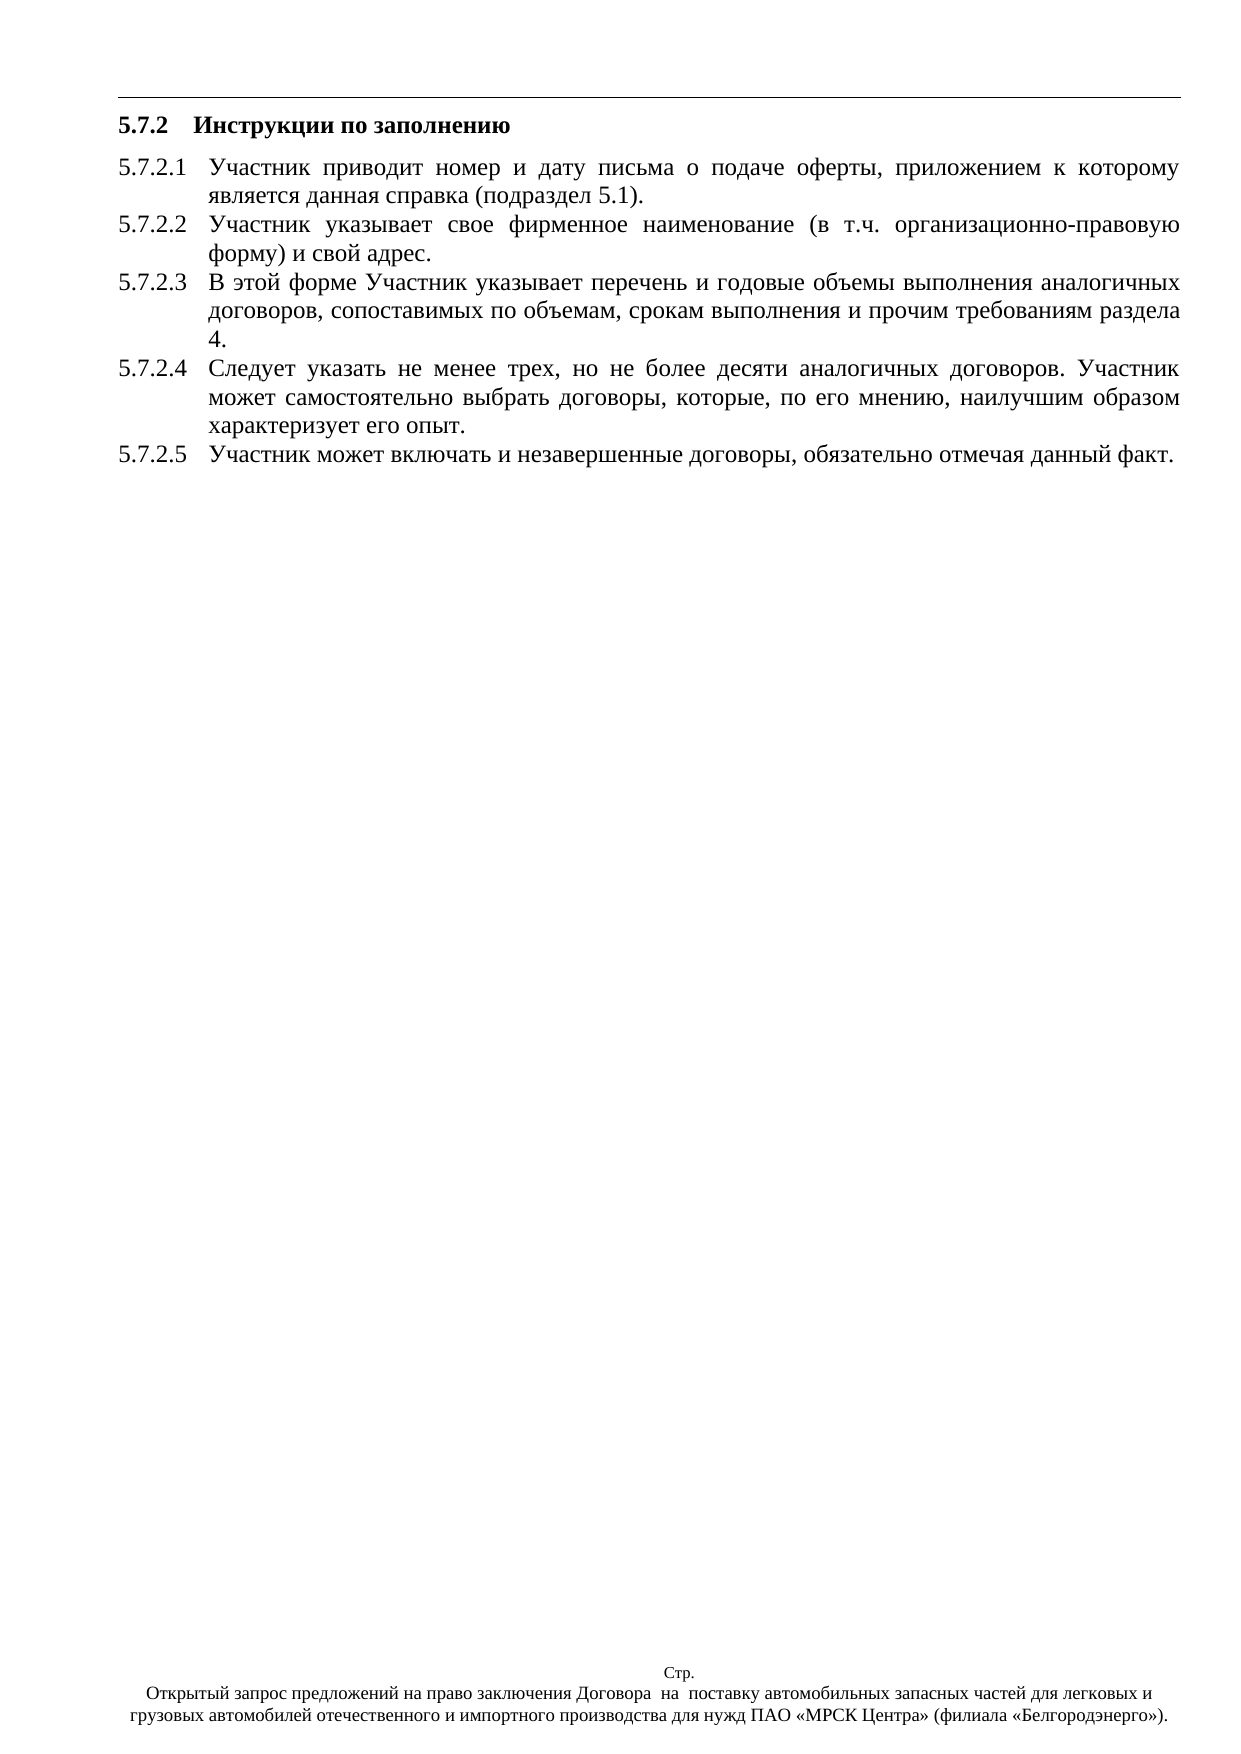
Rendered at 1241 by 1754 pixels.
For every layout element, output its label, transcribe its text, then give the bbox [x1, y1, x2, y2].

list Участник указывает свое фирменное наименование (в т.ч. организационно-правовую форму) и свой адрес. [118, 209, 1181, 267]
list Следует указать не менее трех, но не более десяти аналогичных договоров. Участник может самостоятельно выбрать договоры, которые, по его мнению, наилучшим образом характеризует его опыт. [118, 353, 1181, 439]
list Участник может включать и незавершенные договоры, обязательно отмечая данный факт. [118, 439, 1181, 468]
subtitle Инструкции по заполнению [118, 111, 1181, 139]
